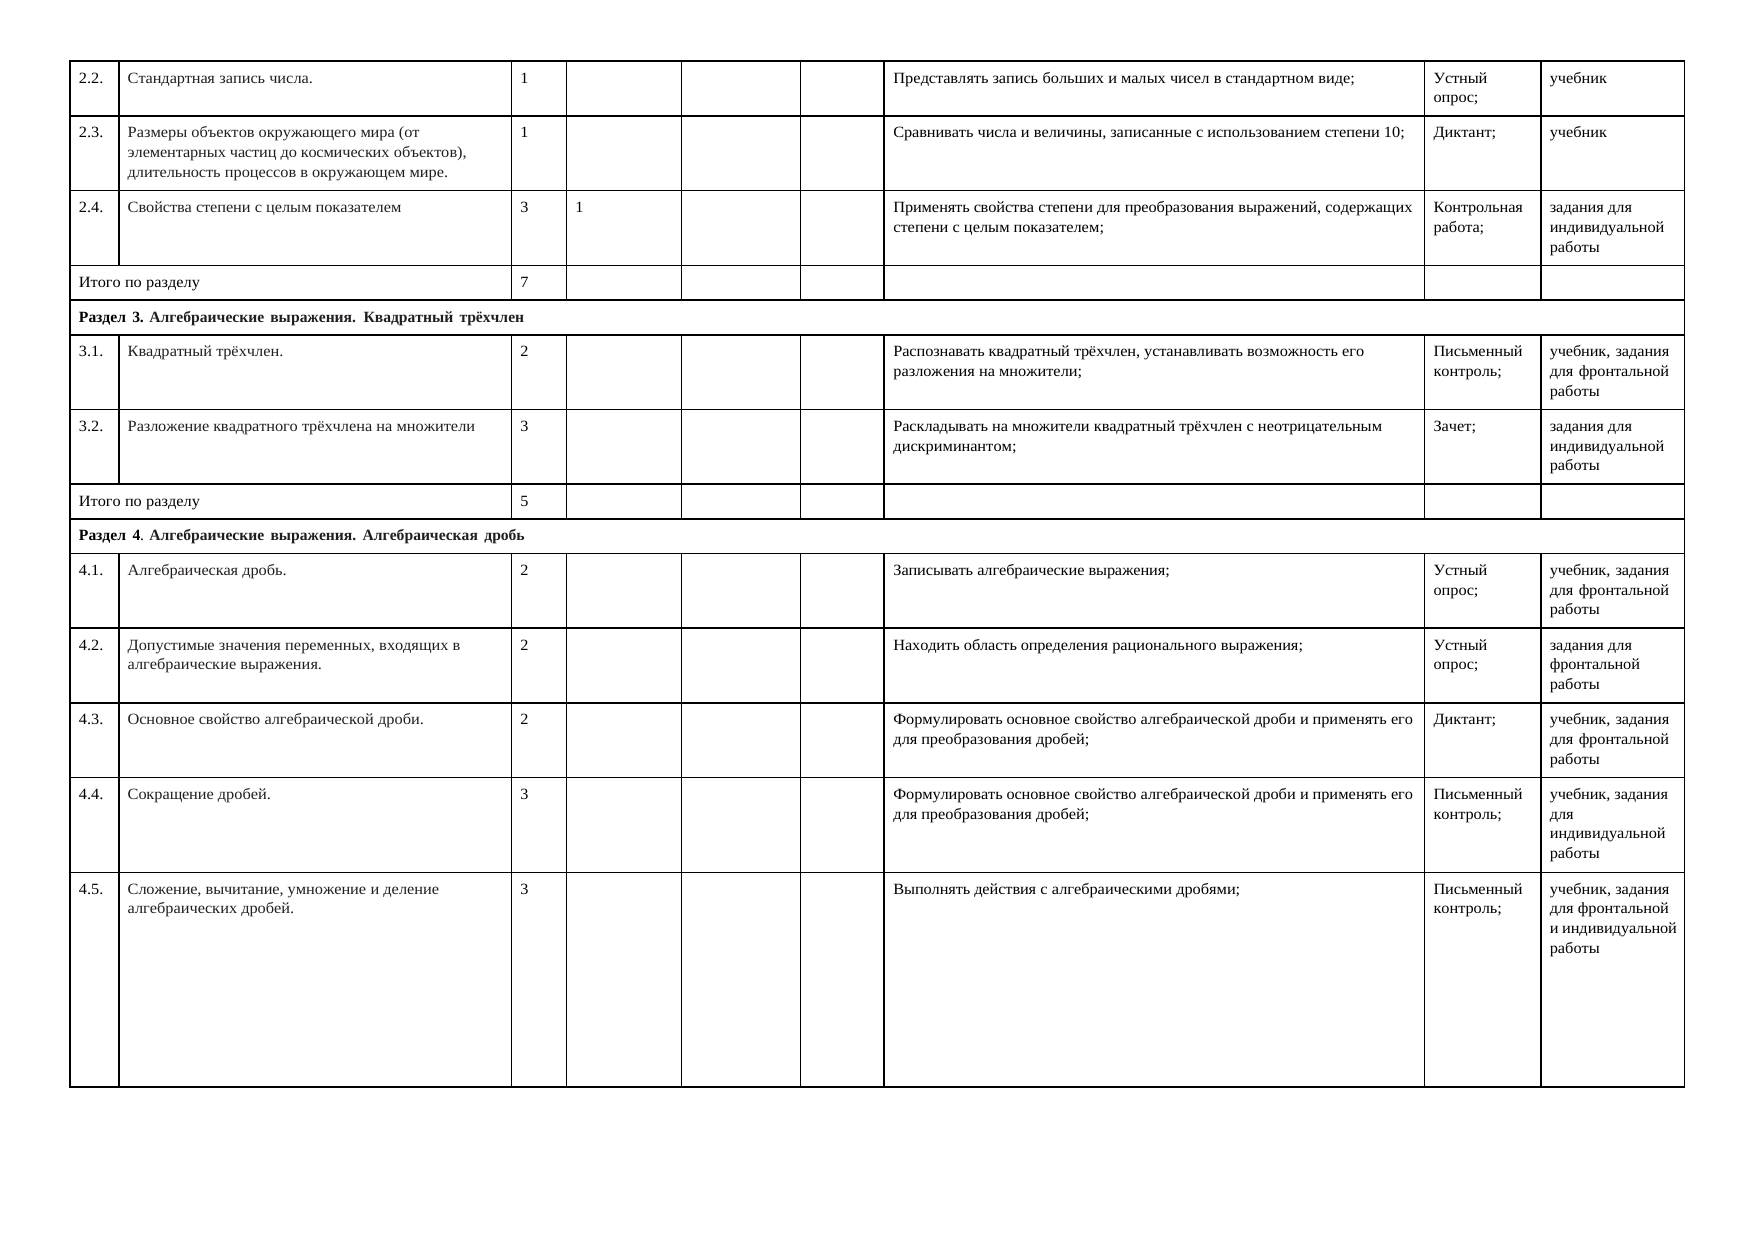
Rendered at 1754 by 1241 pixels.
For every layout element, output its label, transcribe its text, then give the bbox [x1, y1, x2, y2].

table_cell Устный опрос; [1425, 554, 1540, 627]
table_cell Раскладывать на множители квадратный трёхчлен с неотрицательным дискриминантом; [885, 410, 1424, 483]
table_header учебник [1542, 62, 1684, 115]
table_cell Раздел 4. Алгебраические выражения. Алгебраическая дробь [71, 520, 1684, 553]
table_cell [1542, 485, 1684, 518]
table_cell Алгебраическая дробь. [120, 554, 511, 627]
table_header Устный опрос; [1425, 62, 1540, 115]
table_cell Допустимые значения переменных, входящих в алгебраические выражения. [120, 629, 511, 702]
table_cell [801, 191, 883, 264]
table_cell [801, 336, 883, 408]
table_cell [801, 266, 883, 299]
table_cell Основное свойство алгебраической дроби. [120, 704, 511, 777]
table_cell [682, 336, 800, 408]
table_cell Итого по разделу [71, 266, 511, 299]
table_cell Размеры объектов окружающего мира (от элементарных частиц до космических объектов), длительность процессов в окружающем мире. [120, 117, 511, 190]
table_cell Итого по разделу [71, 485, 511, 518]
table_cell Диктант; [1425, 117, 1540, 190]
table_cell Сравнивать числа и величины, записанные с использованием степени 10; [885, 117, 1424, 190]
table_cell 4.2. [71, 629, 118, 702]
table_cell учебник, задания для фронтальной работы [1542, 704, 1684, 777]
table_cell 3.2. [71, 410, 118, 483]
table_cell [567, 266, 681, 299]
table_cell учебник, задания для фронтальной работы [1542, 554, 1684, 627]
table_cell [801, 410, 883, 483]
table_cell Свойства степени с целым показателем [120, 191, 511, 264]
table_cell 4.4. [71, 778, 118, 871]
table_cell [1425, 485, 1540, 518]
table_cell [801, 629, 883, 702]
table_cell [885, 485, 1424, 518]
table_cell [801, 704, 883, 777]
table_cell [567, 704, 681, 777]
table_cell 4.1. [71, 554, 118, 627]
table_cell Распознавать квадратный трёхчлен, устанавливать возможность его разложения на множители; [885, 336, 1424, 408]
table_cell [682, 873, 800, 1086]
table_cell Выполнять действия с алгебраическими дробями; [885, 873, 1424, 1086]
table_cell [1425, 266, 1540, 299]
table_cell 1 [512, 117, 566, 190]
table_cell 7 [512, 266, 566, 299]
table_cell 4.3. [71, 704, 118, 777]
table_cell задания для индивидуальной работы [1542, 410, 1684, 483]
table_cell [682, 629, 800, 702]
table_cell [567, 410, 681, 483]
table_cell [1542, 266, 1684, 299]
table_cell Раздел 3. Алгебраические выражения. Квадратный трёхчлен [71, 301, 1684, 334]
table_cell 2 [512, 629, 566, 702]
table_cell 3 [512, 410, 566, 483]
table_header [801, 62, 883, 115]
table_cell [567, 336, 681, 408]
table_header [682, 62, 800, 115]
table_cell 2 [512, 336, 566, 408]
table_cell [885, 266, 1424, 299]
table_header 2.2. [71, 62, 118, 115]
table_cell Находить область определения рационального выражения; [885, 629, 1424, 702]
table_cell 5 [512, 485, 566, 518]
table_cell [682, 191, 800, 264]
table_cell учебник, задания для индивидуальной работы [1542, 778, 1684, 871]
table_cell [682, 778, 800, 871]
table_cell 2 [512, 704, 566, 777]
table_cell [801, 485, 883, 518]
table_cell Зачет; [1425, 410, 1540, 483]
table_cell [801, 873, 883, 1086]
table_cell 1 [567, 191, 681, 264]
table_cell Разложение квадратного трёхчлена на множители [120, 410, 511, 483]
table_cell учебник [1542, 117, 1684, 190]
table_cell 2 [512, 554, 566, 627]
table_cell Квадратный трёхчлен. [120, 336, 511, 408]
table_header 1 [512, 62, 566, 115]
table_cell учебник, задания для фронтальной работы [1542, 336, 1684, 408]
table_cell [682, 554, 800, 627]
table_cell Письменный контроль; [1425, 778, 1540, 871]
table_cell Сокращение дробей. [120, 778, 511, 871]
table_header [567, 62, 681, 115]
table_cell Контрольная работа; [1425, 191, 1540, 264]
table_cell Диктант; [1425, 704, 1540, 777]
table_cell [801, 554, 883, 627]
table_cell [567, 117, 681, 190]
table_cell Письменный контроль; [1425, 873, 1540, 1086]
table_cell [567, 873, 681, 1086]
table_cell Устный опрос; [1425, 629, 1540, 702]
table_cell [567, 629, 681, 702]
table_cell [801, 778, 883, 871]
table_cell 3 [512, 778, 566, 871]
table_cell [682, 485, 800, 518]
table_cell Формулировать основное свойство алгебраической дроби и применять его для преобразования дробей; [885, 704, 1424, 777]
table_cell 2.4. [71, 191, 118, 264]
table_cell [567, 485, 681, 518]
table_cell Сложение, вычитание, умножение и деление алгебраических дробей. [120, 873, 511, 1086]
table_cell 3 [512, 191, 566, 264]
table_cell [682, 117, 800, 190]
table_cell задания для индивидуальной работы [1542, 191, 1684, 264]
table_cell Формулировать основное свойство алгебраической дроби и применять его для преобразования дробей; [885, 778, 1424, 871]
table_cell 3 [512, 873, 566, 1086]
table_cell [682, 266, 800, 299]
table_cell Записывать алгебраические выражения; [885, 554, 1424, 627]
table_cell 2.3. [71, 117, 118, 190]
table_cell [567, 554, 681, 627]
table_cell Применять свойства степени для преобразования выражений, содержащих степени с целым показателем; [885, 191, 1424, 264]
table_cell [567, 778, 681, 871]
table_cell задания для фронтальной работы [1542, 629, 1684, 702]
table_cell Письменный контроль; [1425, 336, 1540, 408]
table_cell 3.1. [71, 336, 118, 408]
table_header Стандартная запись числа. [120, 62, 511, 115]
table_cell [682, 410, 800, 483]
table_header Представлять запись больших и малых чисел в стандартном виде; [885, 62, 1424, 115]
table_cell учебник, задания для фронтальной и индивидуальной работы [1542, 873, 1684, 1086]
table_cell 4.5. [71, 873, 118, 1086]
table_cell [682, 704, 800, 777]
table_cell [801, 117, 883, 190]
